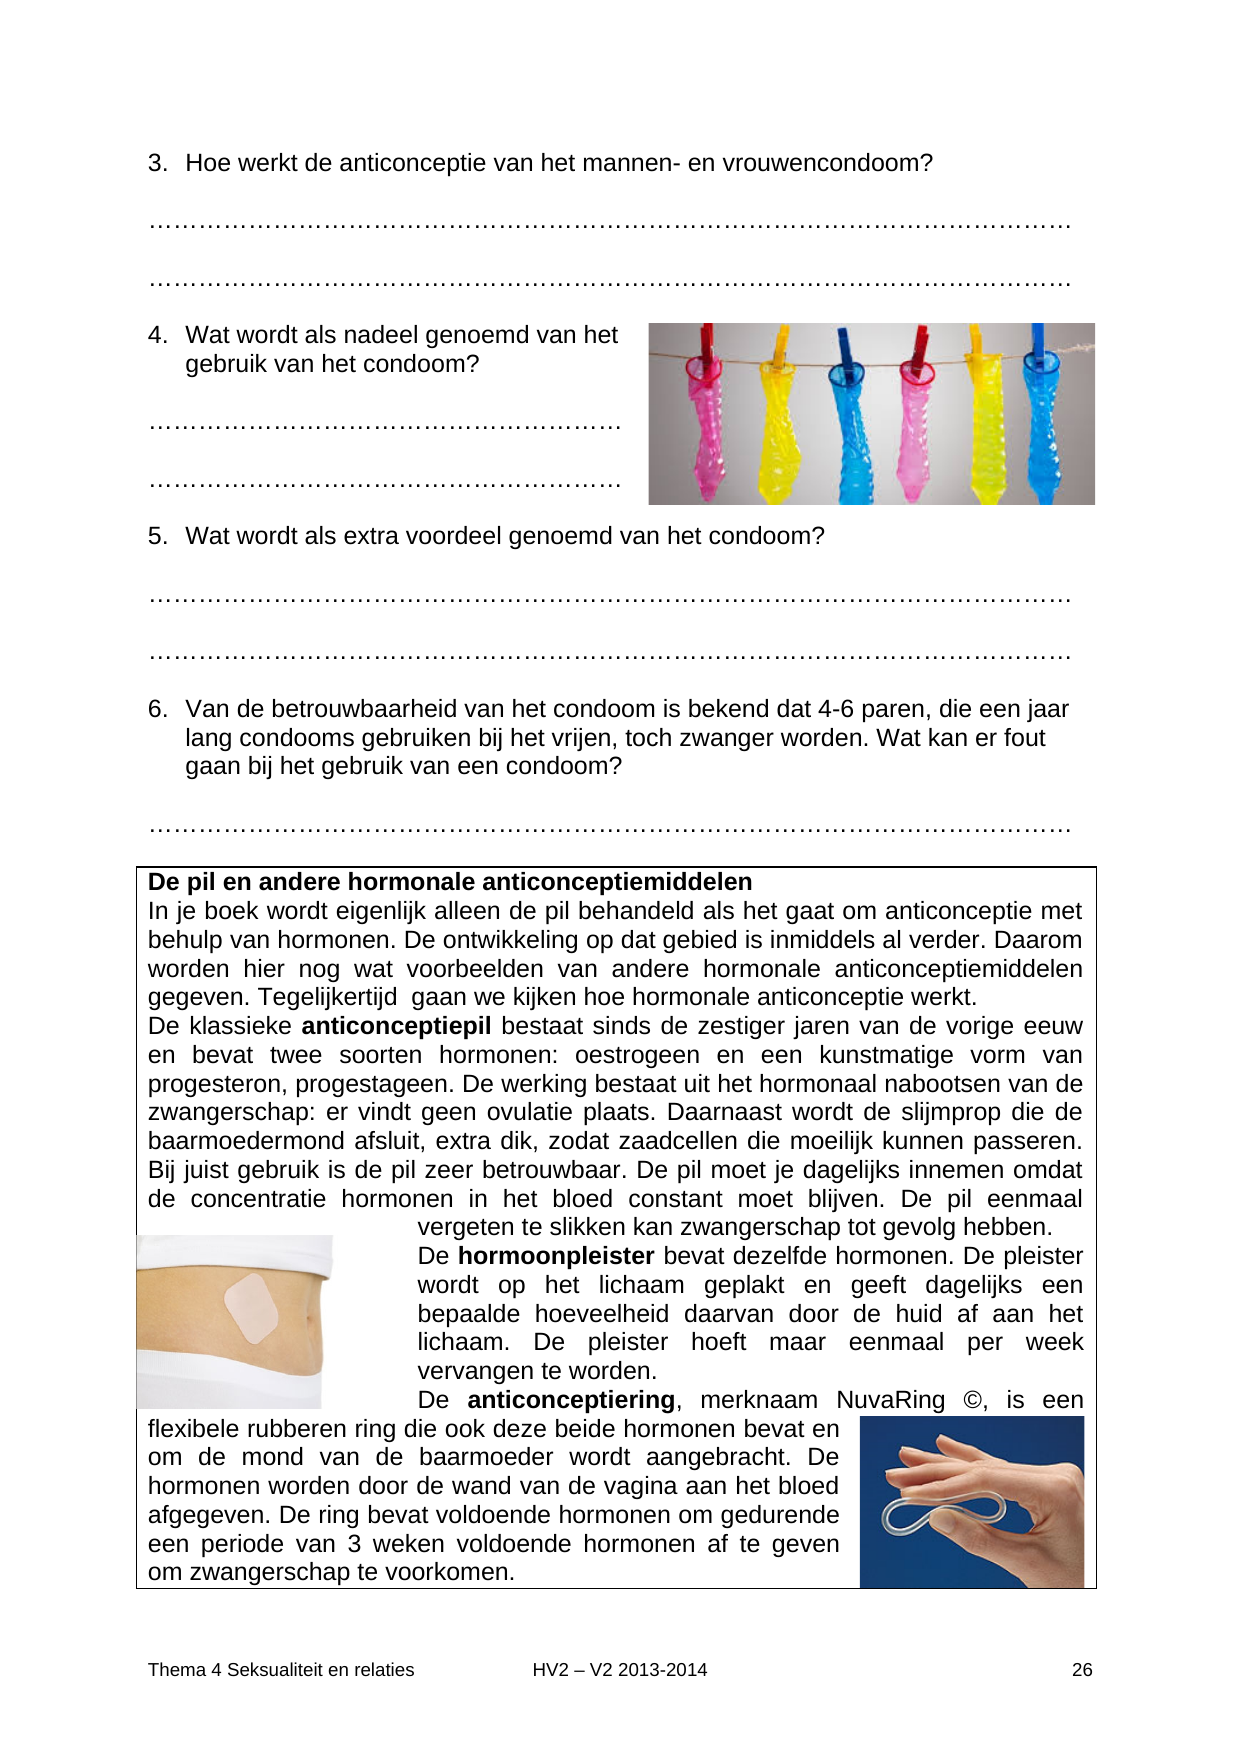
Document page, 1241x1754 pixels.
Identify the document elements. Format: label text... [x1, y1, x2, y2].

text ………………………………………………………………………………………………… [148, 809, 1093, 838]
list Wat wordt als extra voordeel genoemd van het condoom? [148, 521, 1093, 550]
list Van de betrouwbaarheid van het condoom is bekend dat 4-6 paren, die een jaar lang condooms gebruiken bij het vrijen, toch zwanger worden. Wat kan er fout gaan bij het gebruik van een condoom? [148, 694, 1093, 780]
text ………………………………………………………………………………………………… [148, 205, 1093, 234]
picture [648, 323, 1096, 505]
list Wat wordt als nadeel genoemd van het gebruik van het condoom? [148, 320, 1093, 378]
list Hoe werkt de anticonceptie van het mannen- en vrouwencondoom? [148, 148, 1093, 176]
text ………………………………………………… [148, 406, 648, 435]
text ………………………………………………………………………………………………… [148, 579, 1093, 608]
text ………………………………………………………………………………………………… [148, 263, 1093, 291]
picture [136, 1235, 399, 1409]
text ………………………………………………… [148, 464, 648, 493]
picture [859, 1416, 1085, 1588]
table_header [137, 868, 1096, 1588]
text ………………………………………………………………………………………………… [148, 636, 1093, 665]
